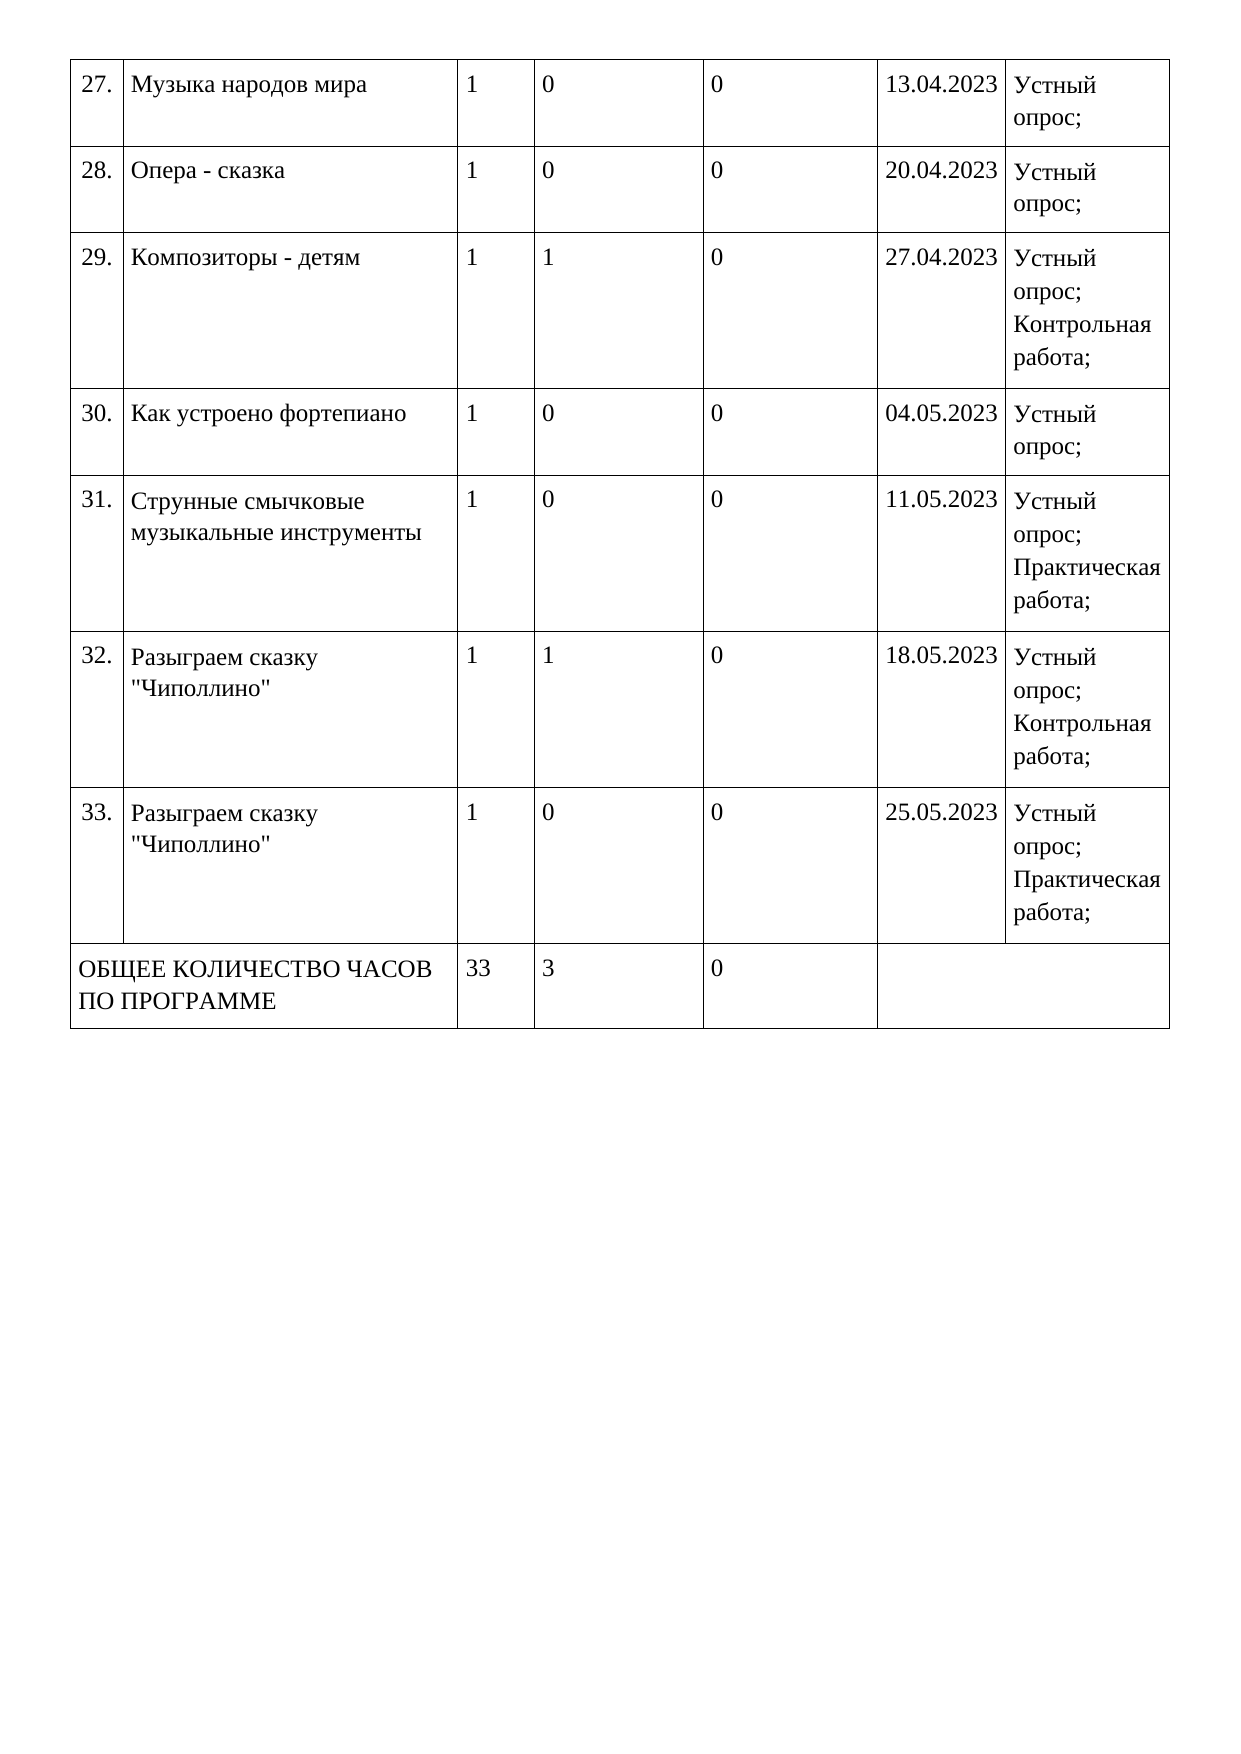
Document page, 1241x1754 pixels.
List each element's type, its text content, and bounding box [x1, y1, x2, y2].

table_cell 1 [535, 632, 703, 787]
table_cell Опера - сказка [124, 147, 457, 232]
table_cell 0 [535, 389, 703, 474]
table_cell Устный опрос; Контрольная работа; [1006, 233, 1169, 388]
table_cell Устный опрос; [1006, 147, 1169, 232]
table_cell Как устроено фортепиано [124, 389, 457, 474]
table_cell 1 [535, 233, 703, 388]
table_cell 0 [704, 389, 877, 474]
table_cell 0 [704, 476, 877, 631]
table_cell 18.05.2023 [878, 632, 1005, 787]
table_cell 28. [71, 147, 123, 232]
table_cell 1 [458, 476, 534, 631]
table_cell Устный опрос; Практическая работа; [1006, 788, 1169, 943]
table_cell 04.05.2023 [878, 389, 1005, 474]
table_header 1 [458, 60, 534, 146]
table_cell 11.05.2023 [878, 476, 1005, 631]
table_cell 30. [71, 389, 123, 474]
table_cell Устный опрос; [1006, 389, 1169, 474]
table_cell Разыграем сказку "Чиполлино" [124, 632, 457, 787]
table_cell 32. [71, 632, 123, 787]
table_cell 0 [704, 944, 877, 1027]
table_cell 27.04.2023 [878, 233, 1005, 388]
table_cell 0 [535, 147, 703, 232]
table_cell 20.04.2023 [878, 147, 1005, 232]
table_cell ОБЩЕЕ КОЛИЧЕСТВО ЧАСОВ ПО ПРОГРАММЕ [71, 944, 457, 1027]
table_cell 25.05.2023 [878, 788, 1005, 943]
table_cell 1 [458, 788, 534, 943]
table_cell 1 [458, 233, 534, 388]
table_cell [878, 944, 1169, 1027]
table_cell Струнные смычковые музыкальные инструменты [124, 476, 457, 631]
table_cell Устный опрос; Контрольная работа; [1006, 632, 1169, 787]
table_cell 1 [458, 389, 534, 474]
table_cell 0 [535, 788, 703, 943]
table_cell 3 [535, 944, 703, 1027]
table_cell 29. [71, 233, 123, 388]
table_cell 0 [704, 632, 877, 787]
table_header 13.04.2023 [878, 60, 1005, 146]
table_cell 33 [458, 944, 534, 1027]
table_cell Разыграем сказку "Чиполлино" [124, 788, 457, 943]
table_header Музыка народов мира [124, 60, 457, 146]
table_cell 0 [704, 147, 877, 232]
table_cell 31. [71, 476, 123, 631]
table_header 0 [535, 60, 703, 146]
table_cell 1 [458, 147, 534, 232]
table_cell 33. [71, 788, 123, 943]
table_cell 1 [458, 632, 534, 787]
table_cell 0 [704, 788, 877, 943]
table_header 0 [704, 60, 877, 146]
table_cell 0 [704, 233, 877, 388]
table_cell Композиторы - детям [124, 233, 457, 388]
table_header Устный опрос; [1006, 60, 1169, 146]
table_header 27. [71, 60, 123, 146]
table_cell Устный опрос; Практическая работа; [1006, 476, 1169, 631]
table_cell 0 [535, 476, 703, 631]
